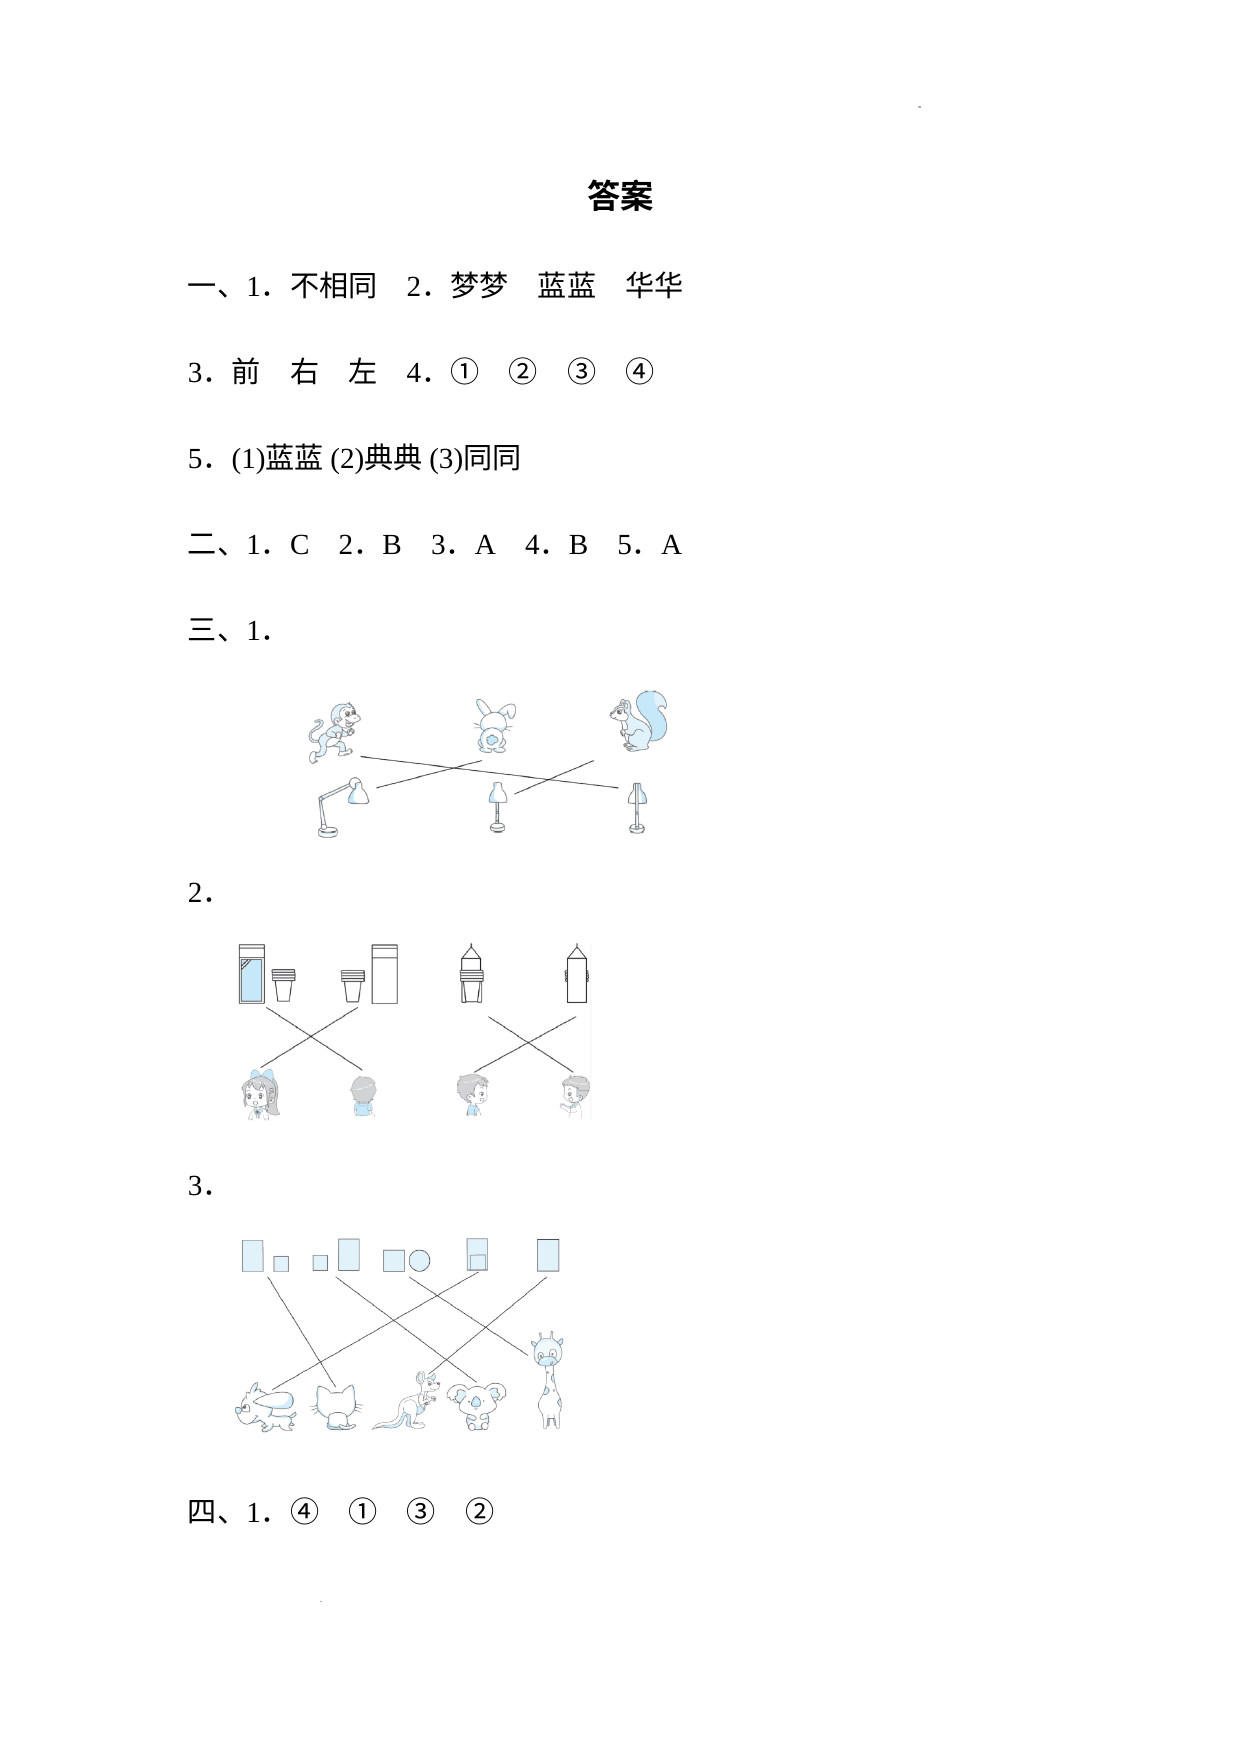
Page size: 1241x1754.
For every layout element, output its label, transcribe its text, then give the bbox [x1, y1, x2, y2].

picture [290, 681, 670, 842]
text 2． [188, 857, 1053, 922]
text 四、1．④ ① ③ ② [188, 1477, 1053, 1542]
text 二、1．C 2．B 3．A 4．B 5．A [188, 509, 1053, 574]
text 5．(1)蓝蓝 (2)典典 (3)同同 [188, 423, 1053, 488]
text 3．前 右 左 4．① ② ③ ④ [188, 337, 1053, 402]
picture [231, 943, 592, 1121]
text 3． [188, 1151, 1053, 1216]
text 答案 [187, 162, 1053, 227]
text 三、1． [188, 596, 1053, 661]
picture [231, 1236, 570, 1433]
text 一、1．不相同 2．梦梦 蓝蓝 华华 [188, 251, 1053, 316]
